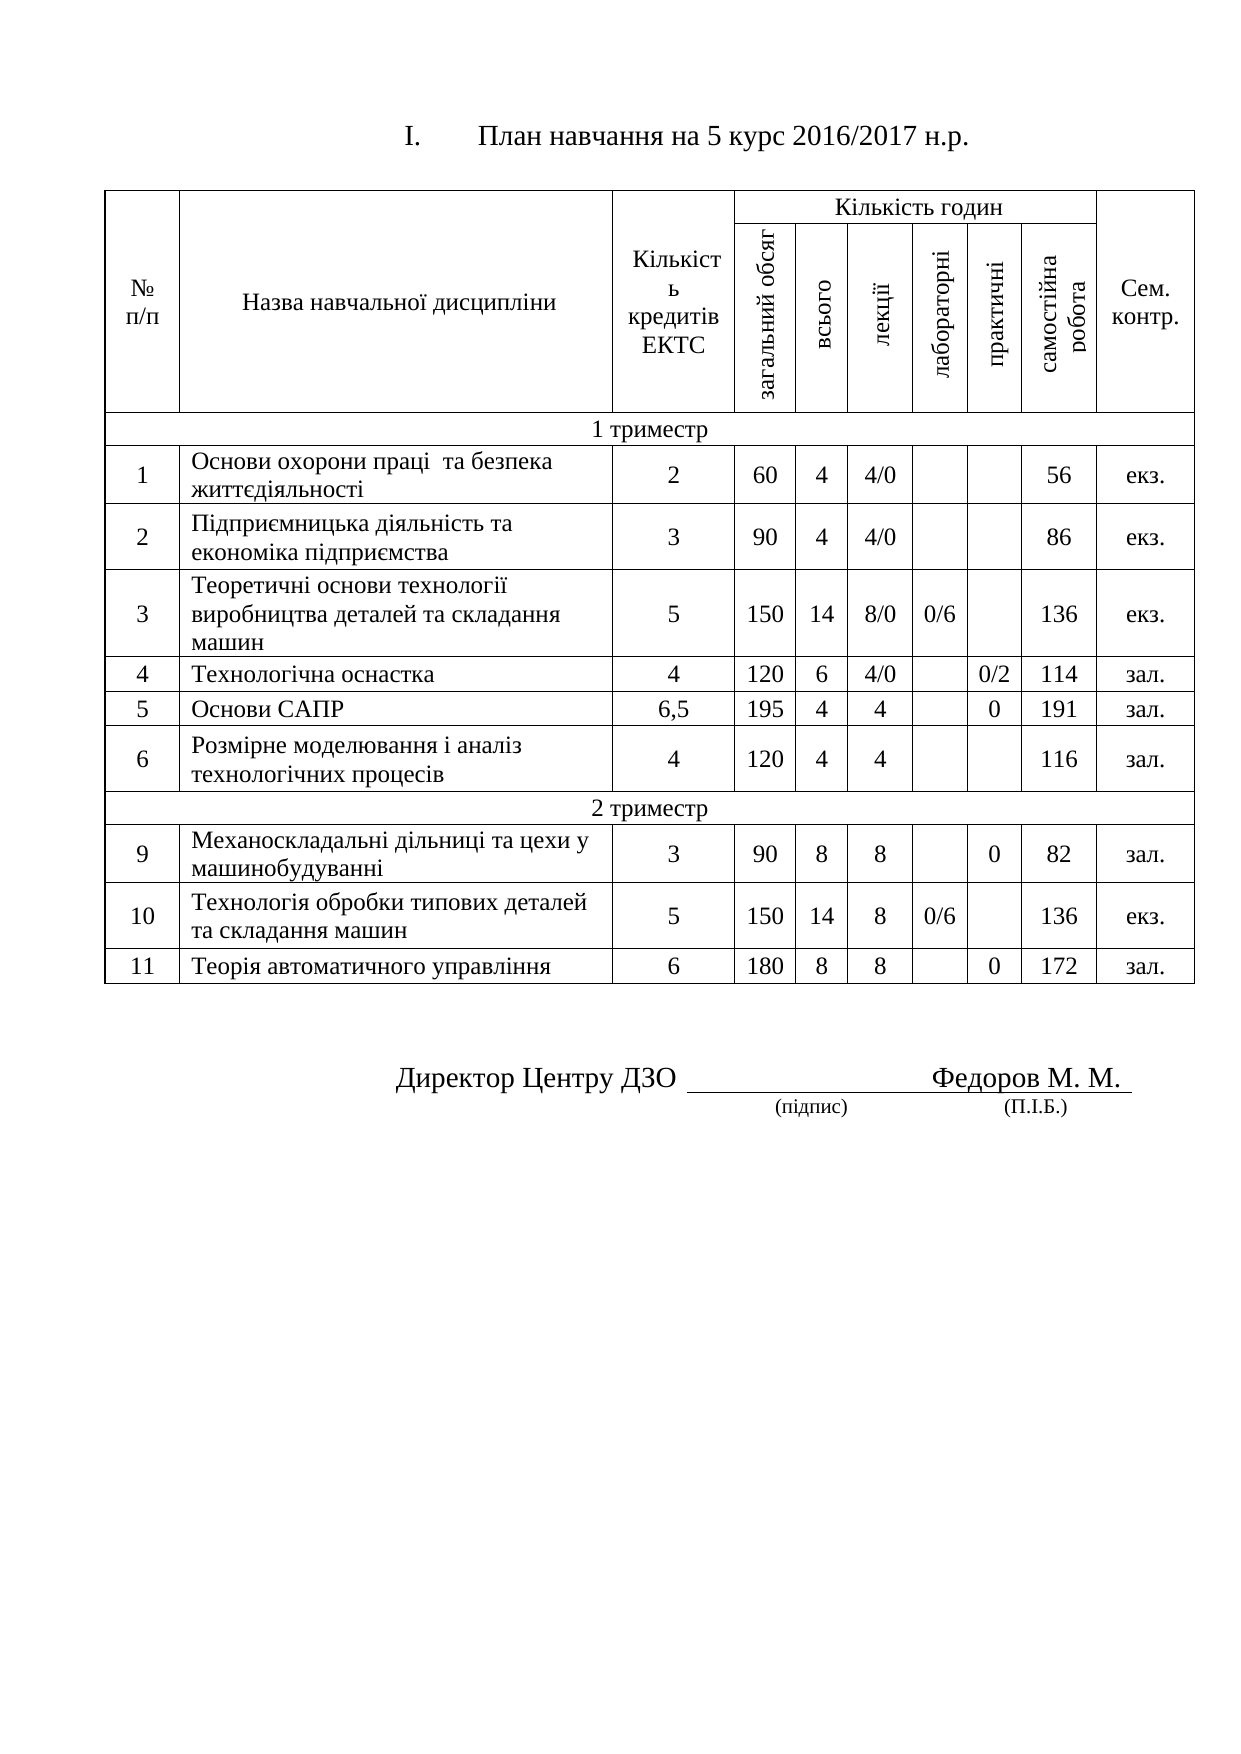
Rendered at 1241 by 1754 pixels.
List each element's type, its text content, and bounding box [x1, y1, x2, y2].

table_cell 14 [796, 570, 847, 656]
table_cell 4 [613, 726, 734, 791]
table_cell 1 [106, 446, 179, 503]
table_cell 150 [735, 883, 795, 948]
table_cell самостійна робота [1022, 224, 1096, 412]
table_cell 4/0 [848, 504, 912, 569]
table_cell [968, 570, 1021, 656]
table_cell [913, 692, 967, 725]
table_cell Основи охорони праці та безпека життєдіяльності [180, 446, 612, 503]
table_cell зал. [1097, 657, 1194, 691]
table_cell 8 [796, 949, 847, 982]
table_cell 6,5 [613, 692, 734, 725]
table_cell 3 [106, 570, 179, 656]
table_cell 0 [968, 825, 1021, 882]
table_cell 4 [796, 692, 847, 725]
table_cell 120 [735, 657, 795, 691]
table_header Кількість кредитів EКТС [613, 191, 734, 412]
text Директор Центру ДЗО Федоров М. М. [148, 1060, 1152, 1094]
table_cell 195 [735, 692, 795, 725]
table_cell 4/0 [848, 657, 912, 691]
list План навчання на 5 курс 2016/2017 н.р. [148, 118, 1152, 152]
table_cell 4/0 [848, 446, 912, 503]
table_cell екз. [1097, 446, 1194, 503]
table_cell 0/2 [968, 657, 1021, 691]
table_cell 11 [106, 949, 179, 982]
table_cell 114 [1022, 657, 1096, 691]
table_cell 86 [1022, 504, 1096, 569]
table_cell 6 [613, 949, 734, 982]
table_cell 4 [613, 657, 734, 691]
table_cell зал. [1097, 692, 1194, 725]
table_cell 9 [106, 825, 179, 882]
table_cell лабораторні [913, 224, 967, 412]
table_cell [913, 726, 967, 791]
table_cell практичні [968, 224, 1021, 412]
table_cell екз. [1097, 504, 1194, 569]
table_cell 172 [1022, 949, 1096, 982]
table_cell зал. [1097, 726, 1194, 791]
table_cell 0/6 [913, 883, 967, 948]
table_cell 8 [848, 949, 912, 982]
table_cell Технологічна оснастка [180, 657, 612, 691]
table_cell зал. [1097, 825, 1194, 882]
table_cell [968, 883, 1021, 948]
table_cell зал. [1097, 949, 1194, 982]
table_cell 90 [735, 504, 795, 569]
table_cell 2 [106, 504, 179, 569]
table_cell 191 [1022, 692, 1096, 725]
table_cell 10 [106, 883, 179, 948]
table_cell 60 [735, 446, 795, 503]
table_cell 0 [968, 692, 1021, 725]
table_cell Підприємницька діяльність та економіка підприємства [180, 504, 612, 569]
table_cell 3 [613, 825, 734, 882]
table_header № п/п [106, 191, 179, 412]
table_cell [968, 446, 1021, 503]
table_cell 90 [735, 825, 795, 882]
table_cell 4 [796, 504, 847, 569]
table_cell екз. [1097, 570, 1194, 656]
list (підпис) (П.І.Б.) [561, 1094, 1152, 1118]
table_cell 8 [796, 825, 847, 882]
table_cell Технологія обробки типових деталей та складання машин [180, 883, 612, 948]
table_header Сем. контр. [1097, 191, 1194, 412]
table_cell [913, 504, 967, 569]
table_cell 180 [735, 949, 795, 982]
table_header Назва навчальної дисципліни [180, 191, 612, 412]
table_cell 4 [106, 657, 179, 691]
table_header Кількість годин [735, 191, 1096, 223]
table_cell Розмірне моделювання і аналіз технологічних процесів [180, 726, 612, 791]
table_cell 150 [735, 570, 795, 656]
table_cell 6 [796, 657, 847, 691]
table_cell 5 [106, 692, 179, 725]
table_cell [913, 657, 967, 691]
table_cell 8/0 [848, 570, 912, 656]
table_cell 3 [613, 504, 734, 569]
table_cell 4 [796, 446, 847, 503]
table_cell 2 [613, 446, 734, 503]
table_cell [968, 726, 1021, 791]
table_cell 4 [848, 692, 912, 725]
table_cell Основи САПР [180, 692, 612, 725]
table_cell 136 [1022, 883, 1096, 948]
table_cell [913, 949, 967, 982]
table_cell 4 [796, 726, 847, 791]
table_cell 6 [106, 726, 179, 791]
table_cell всього [796, 224, 847, 412]
table_cell 5 [613, 883, 734, 948]
table_cell лекції [848, 224, 912, 412]
table_cell 116 [1022, 726, 1096, 791]
table_cell 8 [848, 825, 912, 882]
table_cell 82 [1022, 825, 1096, 882]
table_cell 5 [613, 570, 734, 656]
table_cell 0/6 [913, 570, 967, 656]
table_cell Механоскладальні дільниці та цехи у машинобудуванні [180, 825, 612, 882]
table_cell 2 триместр [106, 792, 1194, 824]
table_cell 0 [968, 949, 1021, 982]
table_cell Теоретичні основи технології виробництва деталей та складання машин [180, 570, 612, 656]
table_cell [913, 825, 967, 882]
table_cell екз. [1097, 883, 1194, 948]
table_cell Теорія автоматичного управління [180, 949, 612, 982]
table_cell 1 триместр [106, 413, 1194, 445]
table_cell загальний обсяг [735, 224, 795, 412]
table_cell [913, 446, 967, 503]
table_cell 8 [848, 883, 912, 948]
table_cell 136 [1022, 570, 1096, 656]
table_cell 120 [735, 726, 795, 791]
table_cell [968, 504, 1021, 569]
table_cell 4 [848, 726, 912, 791]
table_cell 14 [796, 883, 847, 948]
table_cell 56 [1022, 446, 1096, 503]
